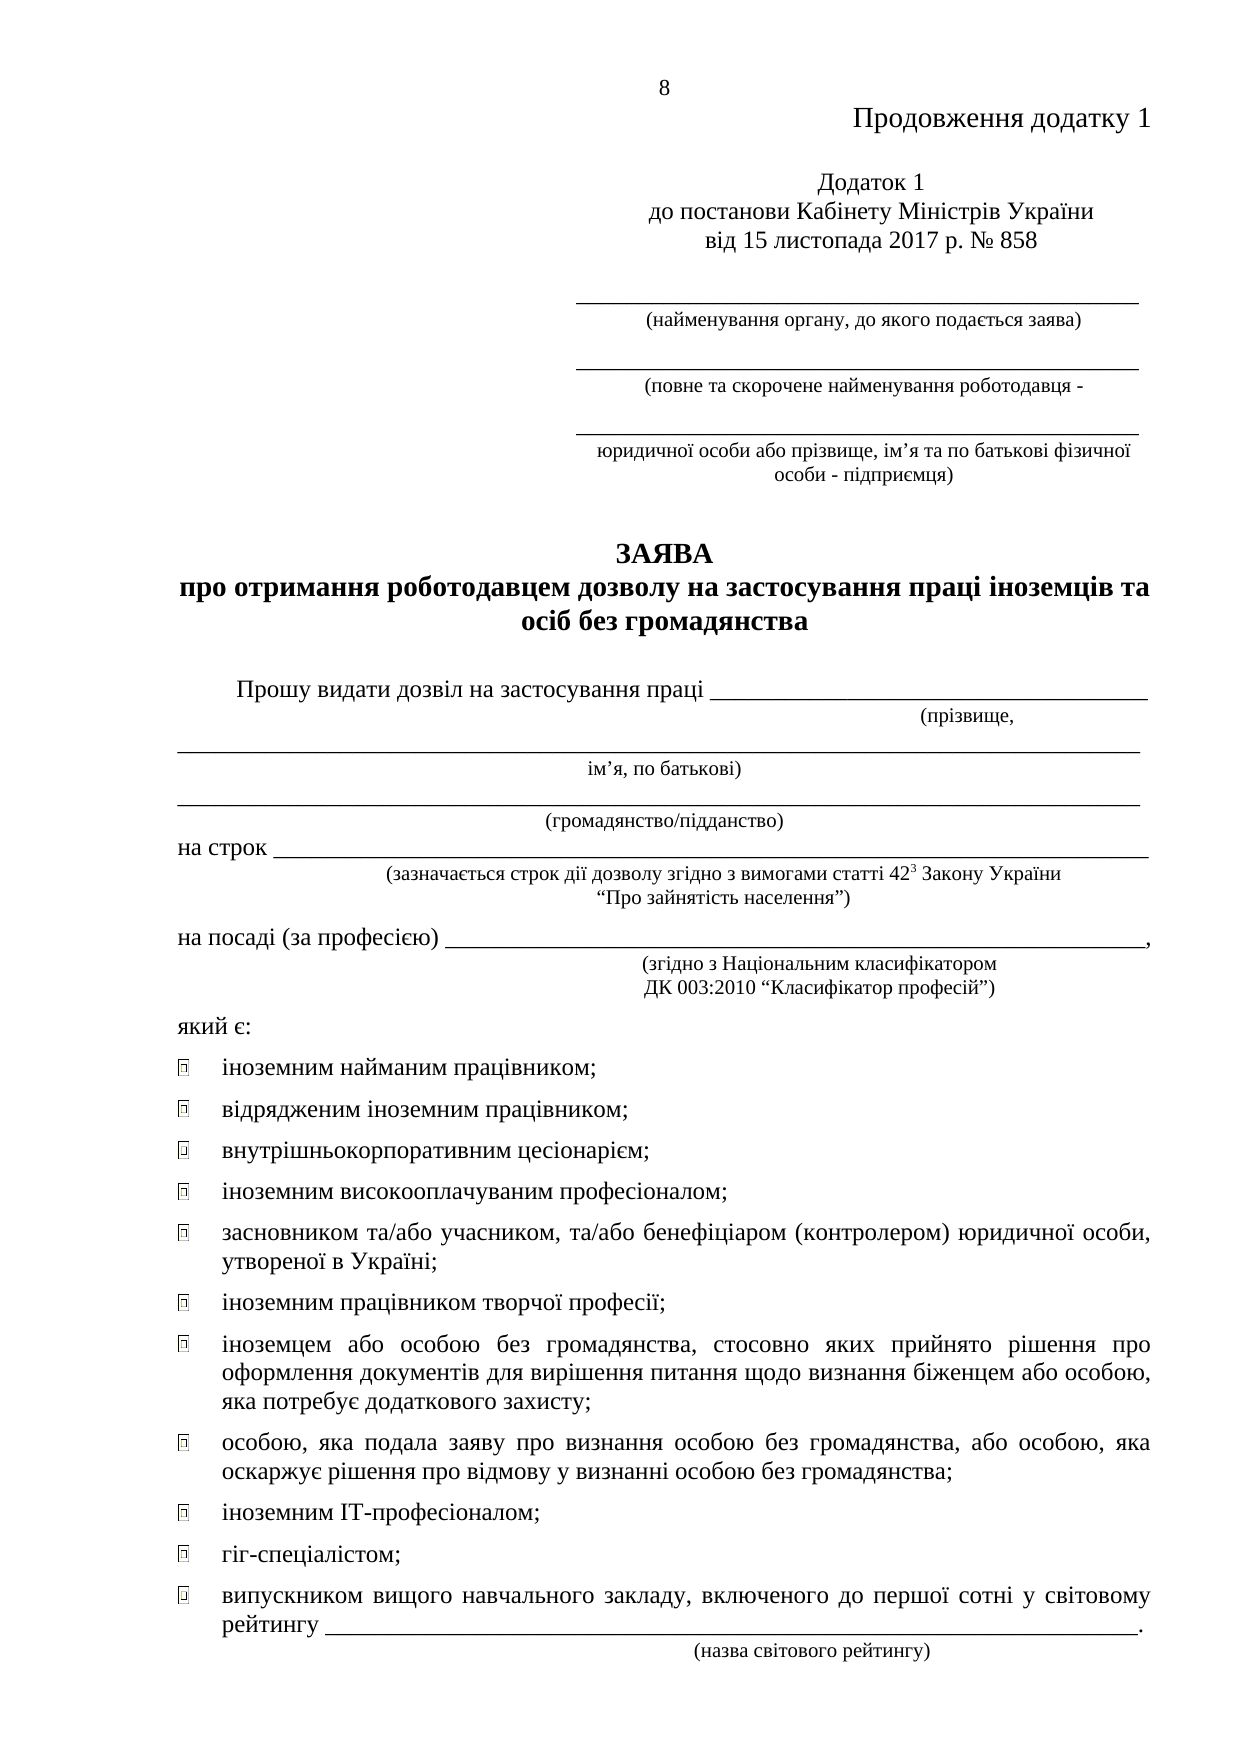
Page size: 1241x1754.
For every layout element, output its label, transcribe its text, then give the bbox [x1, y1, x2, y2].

list іноземцем або особою без громадянства, стосовно яких прийнято рішення про оформлення документів для вирішення питання щодо визнання біженцем або особою, яка потребує додаткового захисту; [177, 1329, 1152, 1415]
text Прошу видати дозвіл на застосування праці ___________________________________ [177, 674, 1152, 703]
text (повне та скорочене найменування роботодавця - [576, 372, 1152, 397]
picture [178, 1545, 189, 1562]
text на строк ______________________________________________________________________ [177, 832, 1152, 861]
list іноземним ІТ-професіоналом; [177, 1497, 1152, 1526]
text юридичної особи або прізвище, ім’я та по батькові фізичної особи - підприємця) [576, 438, 1152, 486]
text _____________________________________________________________________________ [177, 727, 1152, 756]
text Додаток 1 до постанови Кабінету Міністрів України від 15 листопада 2017 р. № 858 [591, 167, 1152, 253]
text _____________________________________________ [576, 344, 1152, 372]
list гіг-спеціалістом; [177, 1539, 1152, 1567]
list відрядженим іноземним працівником; [177, 1094, 1152, 1122]
text (зазначається строк дії дозволу згідно з вимогами статті 423 Закону України “Про зайнятість населення”) [295, 861, 1152, 909]
picture [178, 1335, 189, 1352]
picture [178, 1059, 189, 1076]
picture [178, 1183, 189, 1200]
list засновником та/або учасником, та/або бенефіціаром (контролером) юридичної особи, утвореної в Україні; [177, 1217, 1152, 1275]
list внутрішньокорпоративним цесіонарієм; [177, 1135, 1152, 1164]
list іноземним найманим працівником; [177, 1052, 1152, 1081]
picture [178, 1224, 189, 1241]
text (найменування органу, до якого подається заява) [576, 307, 1152, 331]
text _____________________________________________________________________________ [177, 780, 1152, 808]
text ім’я, по батькові) [177, 756, 1152, 780]
text (прізвище, [177, 703, 1152, 727]
list особою, яка подала заяву про визнання особою без громадянства, або особою, яка оскаржує рішення про відмову у визнанні особою без громадянства; [177, 1427, 1152, 1485]
picture [178, 1100, 189, 1117]
picture [178, 1504, 189, 1521]
list іноземним високооплачуваним професіоналом; [177, 1176, 1152, 1205]
picture [178, 1141, 189, 1159]
picture [178, 1434, 189, 1451]
list випускником вищого навчального закладу, включеного до першої сотні у світовому рейтингу _________________________________________________________________. [177, 1580, 1152, 1637]
text (згідно з Національним класифікатором ДК 003:2010 “Класифікатор професій”) [487, 951, 1152, 999]
text _____________________________________________ [576, 409, 1152, 438]
text _____________________________________________ [576, 278, 1152, 307]
picture [178, 1586, 189, 1604]
text на посаді (за професією) ________________________________________________________, [177, 922, 1152, 951]
picture [178, 1294, 189, 1311]
text (громадянство/підданство) [177, 808, 1152, 832]
list іноземним працівником творчої професії; [177, 1287, 1152, 1316]
text який є: [177, 1011, 1152, 1040]
text ЗАЯВА про отримання роботодавцем дозволу на застосування праці іноземців та осіб без громадянства [177, 536, 1152, 637]
text (назва світового рейтингу) [177, 1637, 1152, 1662]
